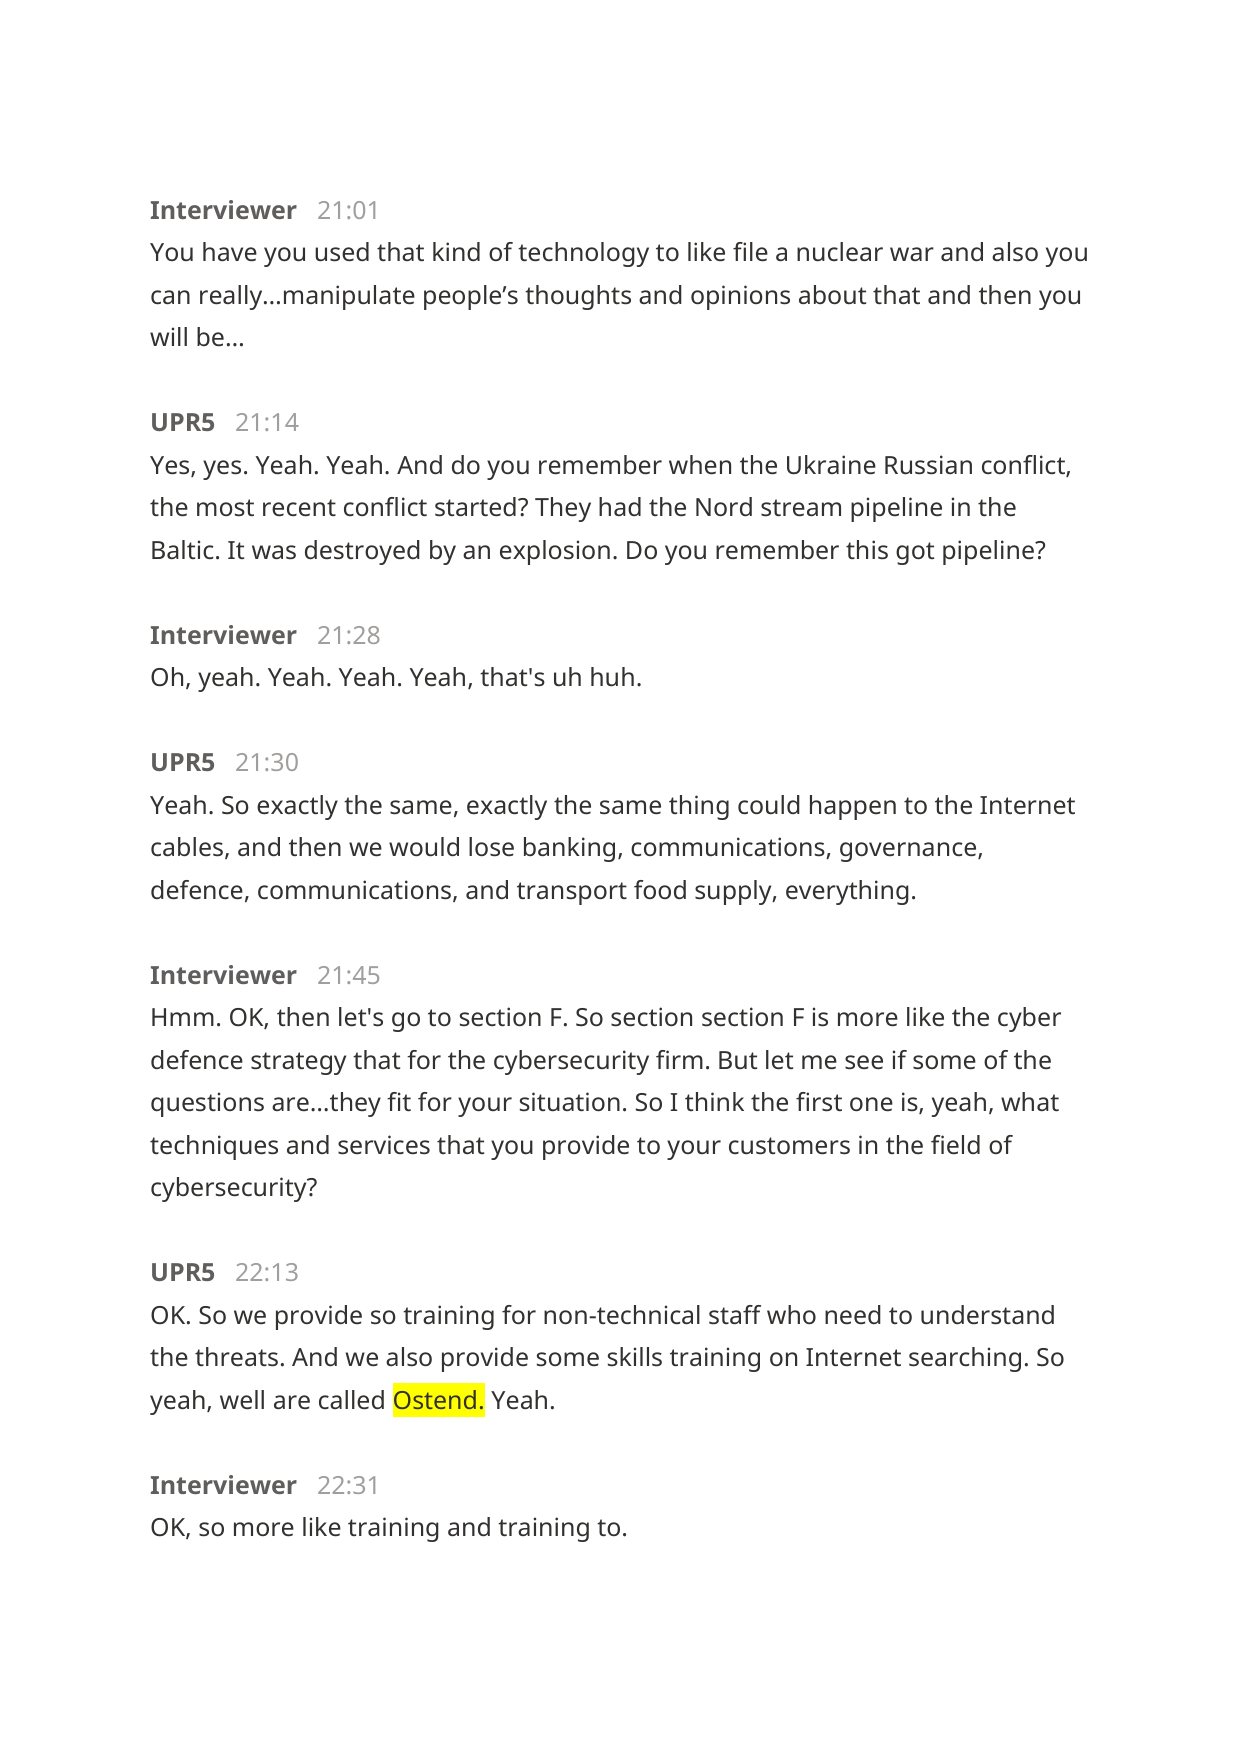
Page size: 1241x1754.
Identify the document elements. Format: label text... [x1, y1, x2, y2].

text UPR5 21:14 Yes, yes. Yeah. Yeah. And do you remember when the Ukraine Russian conflict, the most recent conflict started? They had the Nord stream pipeline in the Baltic. It was destroyed by an explosion. Do you remember this got pipeline? [150, 362, 1090, 567]
text UPR5 21:30 Yeah. So exactly the same, exactly the same thing could happen to the Internet cables, and then we would lose banking, communications, governance, defence, communications, and transport food supply, everything. [150, 702, 1090, 907]
text Interviewer 21:45 Hmm. OK, then let's go to section F. So section section F is more like the cyber defence strategy that for the cybersecurity firm. But let me see if some of the questions are…they fit for your situation. So I think the first one is, yeah, what techniques and services that you provide to your customers in the field of cybersecurity? [150, 915, 1090, 1204]
text UPR5 22:13 OK. So we provide so training for non-technical staff who need to understand the threats. And we also provide some skills training on Internet searching. So yeah, well are called Ostend. Yeah. [150, 1212, 1090, 1417]
text Interviewer 21:28 Oh, yeah. Yeah. Yeah. Yeah, that's uh huh. [150, 575, 1090, 694]
text Interviewer 22:31 OK, so more like training and training to. [150, 1425, 1090, 1544]
text Interviewer 21:01 You have you used that kind of technology to like file a nuclear war and also you can really…manipulate people’s thoughts and opinions about that and then you will be… [150, 150, 1090, 354]
